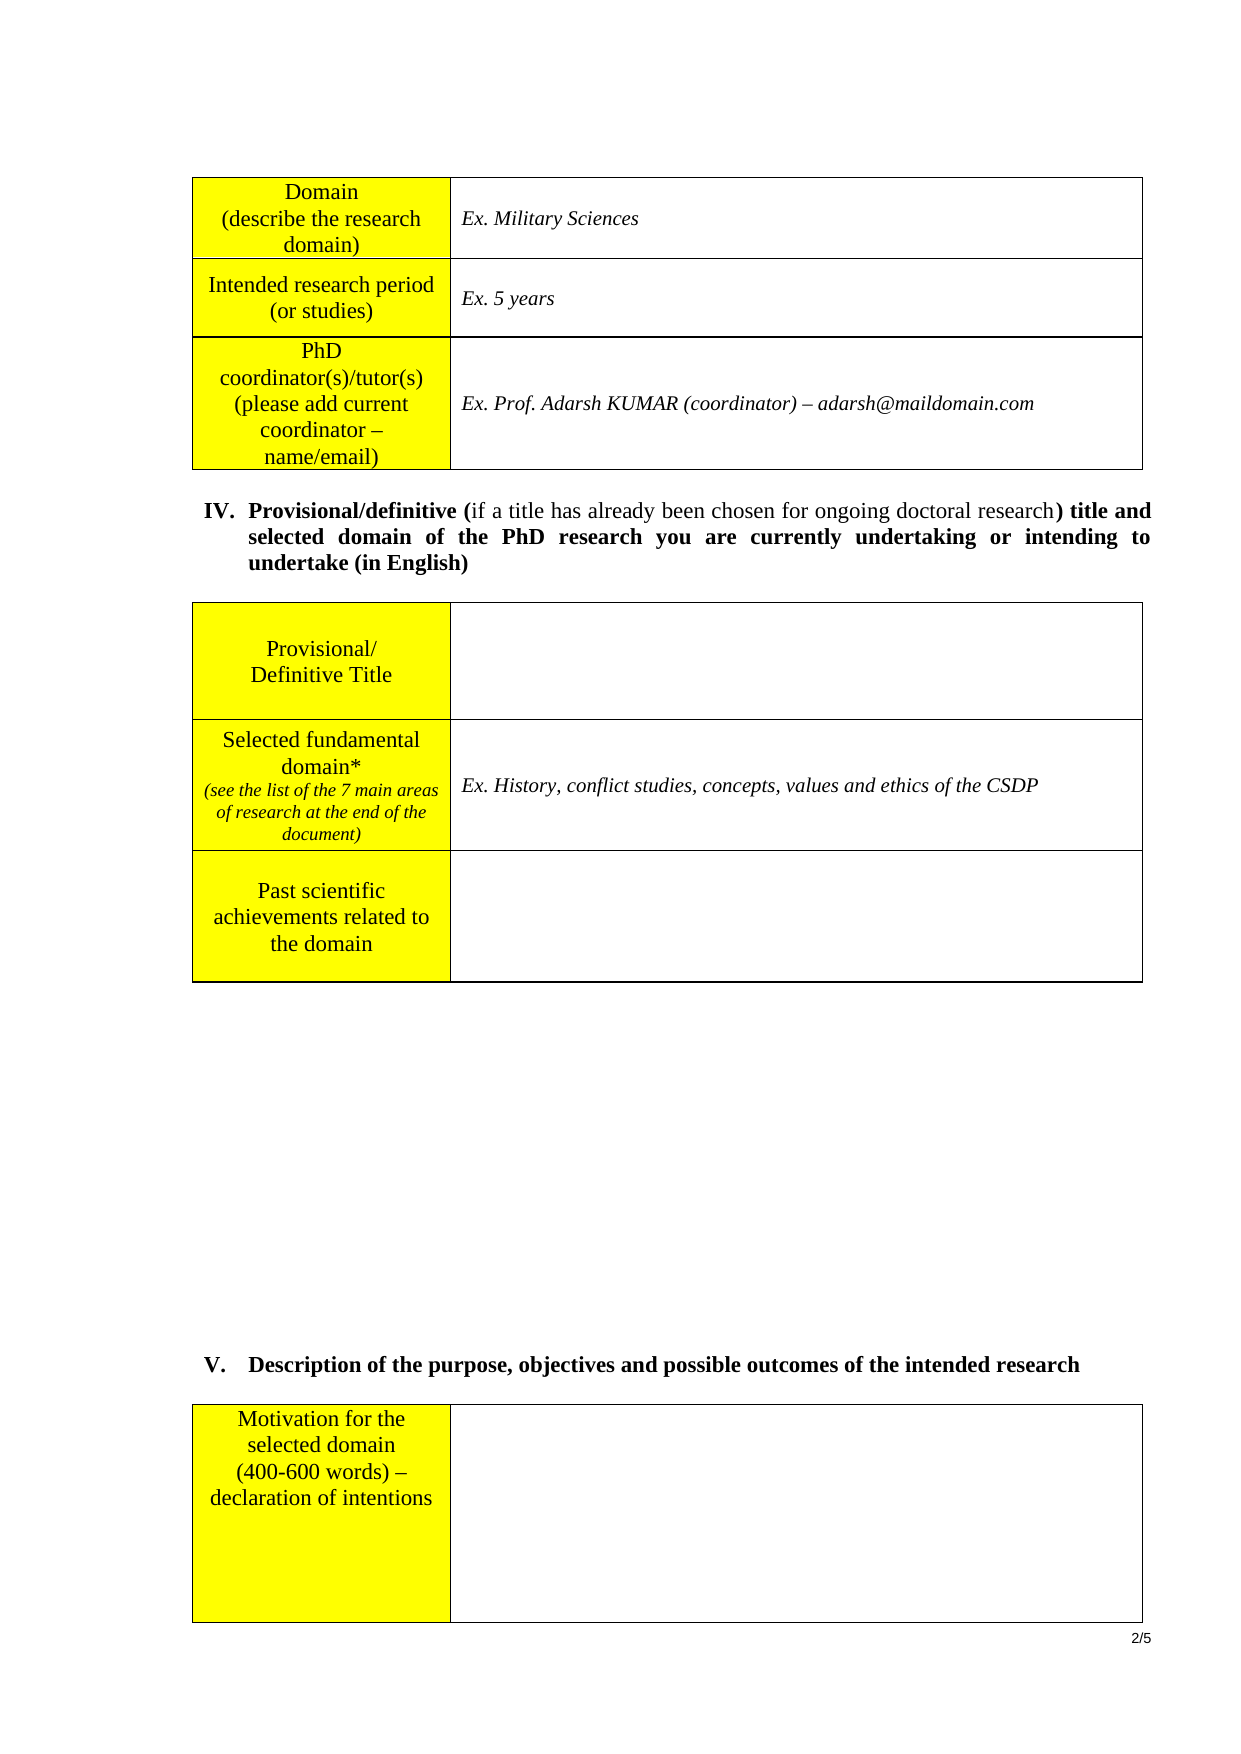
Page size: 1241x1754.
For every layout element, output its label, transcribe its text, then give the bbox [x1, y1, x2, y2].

table_cell Intended research period (or studies) [193, 259, 450, 336]
table_cell Past scientific achievements related to the domain [193, 851, 450, 981]
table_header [193, 1405, 450, 1622]
list Provisional/definitive (if a title has already been chosen for ongoing doctoral research) title and selected domain of the PhD research you are currently undertaking or intending to undertake (in English) [204, 497, 1152, 576]
table_cell Ex. History, conflict studies, concepts, values and ethics of the CSDP [451, 720, 1142, 850]
table_cell Ex. Military Sciences [451, 178, 1142, 257]
table_header Provisional/ Definitive Title [193, 603, 450, 719]
table_cell PhD coordinator(s)/tutor(s) (please add current coordinator – name/email) [193, 338, 450, 469]
table_cell Ex. Prof. Adarsh KUMAR (coordinator) – adarsh@maildomain.com [451, 338, 1142, 469]
table_header [451, 603, 1142, 719]
list Description of the purpose, objectives and possible outcomes of the intended research [204, 1351, 1152, 1378]
table_header [451, 1405, 1142, 1622]
table_cell [451, 851, 1142, 981]
table_cell Domain (describe the research domain) [193, 178, 450, 257]
table_cell Selected fundamental domain* (see the list of the 7 main areas of research at the end of the document) [193, 720, 450, 850]
table_cell Ex. 5 years [451, 259, 1142, 336]
